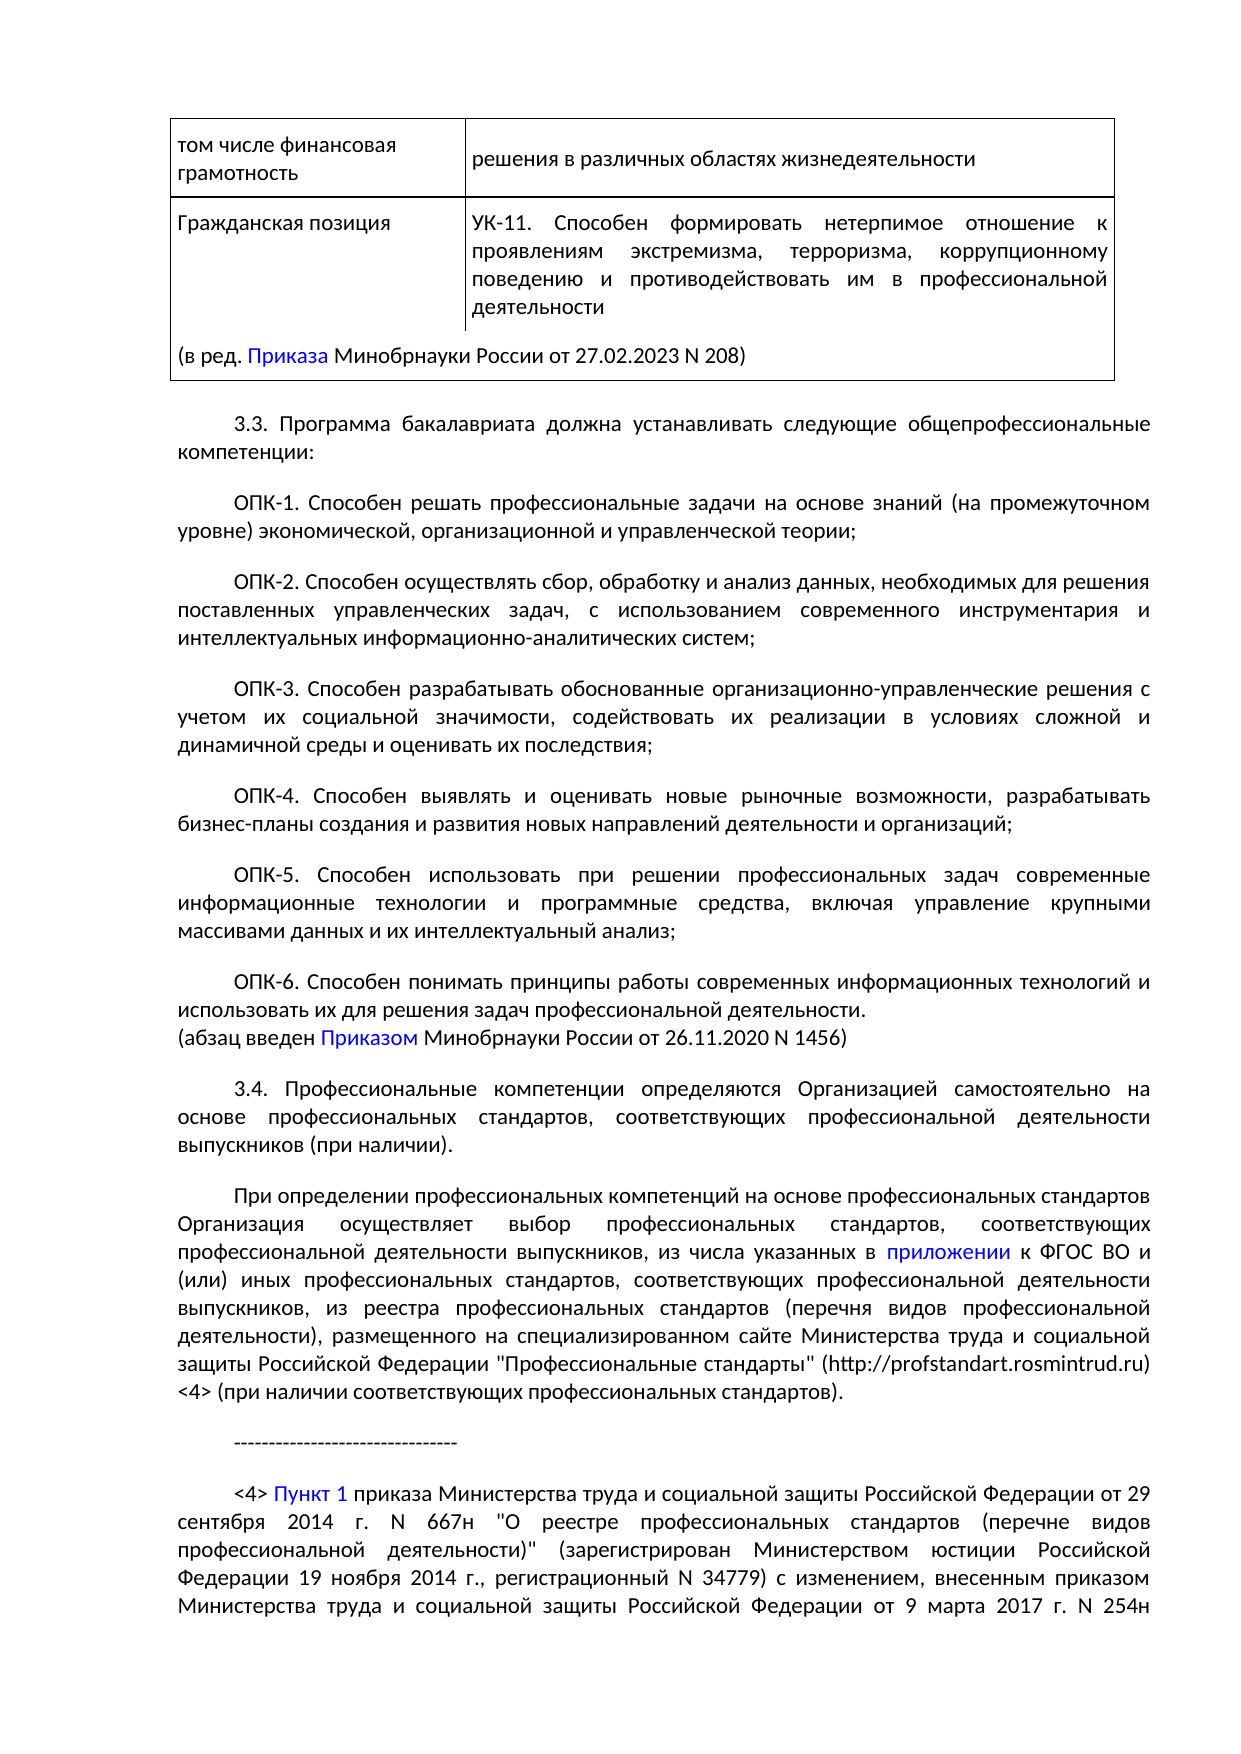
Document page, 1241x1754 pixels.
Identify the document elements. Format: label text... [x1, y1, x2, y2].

table_cell УК-11. Способен формировать нетерпимое отношение к проявлениям экстремизма, терроризма, коррупционному поведению и противодействовать им в профессиональной деятельности [466, 198, 1114, 331]
text ОПК-3. Способен разрабатывать обоснованные организационно-управленческие решения с учетом их социальной значимости, содействовать их реализации в условиях сложной и динамичной среды и оценивать их последствия; [177, 674, 1152, 758]
text 3.4. Профессиональные компетенции определяются Организацией самостоятельно на основе профессиональных стандартов, соответствующих профессиональной деятельности выпускников (при наличии). [177, 1074, 1152, 1158]
text ОПК-6. Способен понимать принципы работы современных информационных технологий и использовать их для решения задач профессиональной деятельности. [177, 967, 1152, 1023]
text При определении профессиональных компетенций на основе профессиональных стандартов Организация осуществляет выбор профессиональных стандартов, соответствующих профессиональной деятельности выпускников, из числа указанных в приложении к ФГОС ВО и (или) иных профессиональных стандартов, соответствующих профессиональной деятельности выпускников, из реестра профессиональных стандартов (перечня видов профессиональной деятельности), размещенного на специализированном сайте Министерства труда и социальной защиты Российской Федерации "Профессиональные стандарты" (http://profstandart.rosmintrud.ru) <4> (при наличии соответствующих профессиональных стандартов). [177, 1181, 1152, 1405]
text ОПК-1. Способен решать профессиональные задачи на основе знаний (на промежуточном уровне) экономической, организационной и управленческой теории; [177, 488, 1152, 544]
text ОПК-5. Способен использовать при решении профессиональных задач современные информационные технологии и программные средства, включая управление крупными массивами данных и их интеллектуальный анализ; [177, 860, 1152, 944]
table_cell Гражданская позиция [171, 198, 465, 331]
table_cell (в ред. Приказа Минобрнауки России от 27.02.2023 N 208) [171, 331, 1114, 380]
text (абзац введен Приказом Минобрнауки России от 26.11.2020 N 1456) [177, 1023, 1152, 1051]
text 3.3. Программа бакалавриата должна устанавливать следующие общепрофессиональные компетенции: [177, 409, 1152, 465]
text ОПК-4. Способен выявлять и оценивать новые рыночные возможности, разрабатывать бизнес-планы создания и развития новых направлений деятельности и организаций; [177, 781, 1152, 837]
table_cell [466, 119, 1114, 196]
text ОПК-2. Способен осуществлять сбор, обработку и анализ данных, необходимых для решения поставленных управленческих задач, с использованием современного инструментария и интеллектуальных информационно-аналитических систем; [177, 567, 1152, 651]
text -------------------------------- [177, 1428, 1152, 1456]
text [177, 1479, 1152, 1619]
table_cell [171, 119, 465, 196]
